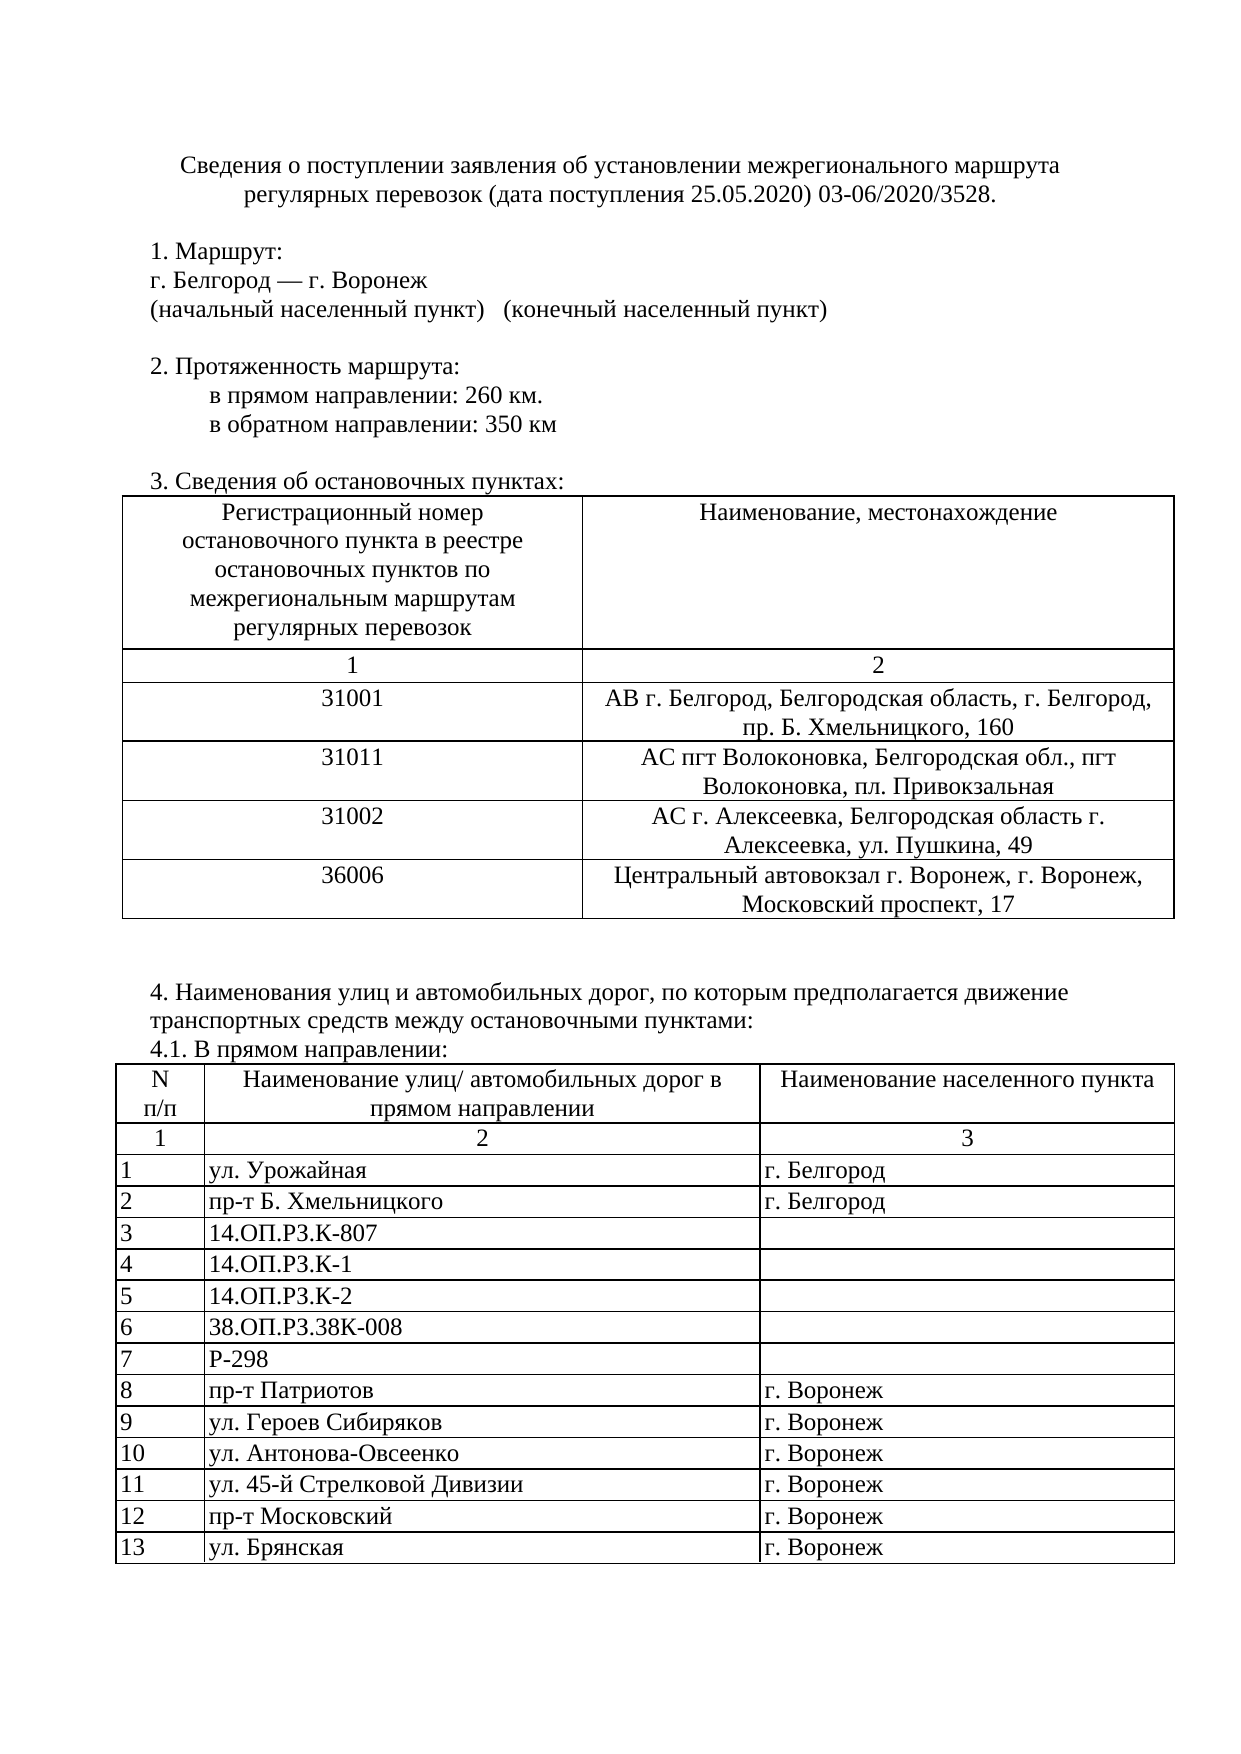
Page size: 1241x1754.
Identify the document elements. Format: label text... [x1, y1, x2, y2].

table_cell 13 [117, 1533, 204, 1562]
text 4.1. В прямом направлении: [150, 1034, 1090, 1063]
table_cell [761, 1281, 1174, 1311]
table_cell 7 [117, 1344, 204, 1374]
table_cell 14.ОП.РЗ.К-807 [205, 1218, 759, 1248]
table_header Наименование, местонахождение [583, 497, 1173, 648]
text в прямом направлении: 260 км. [150, 380, 1090, 409]
text 3. Сведения об остановочных пунктах: [150, 466, 1090, 495]
table_cell ул. 45-й Стрелковой Дивизии [205, 1470, 759, 1499]
table_cell 12 [117, 1501, 204, 1531]
table_cell 1 [117, 1155, 204, 1185]
text 2. Протяженность маршрута: [150, 351, 1090, 380]
table_cell 4 [117, 1250, 204, 1279]
table_cell Центральный автовокзал г. Воронеж, г. Воронеж, Московский проспект, 17 [583, 860, 1173, 918]
table_cell 2 [117, 1187, 204, 1216]
text 1. Маршрут: [150, 236, 1090, 265]
table_cell г. Воронеж [761, 1501, 1174, 1531]
table_cell ул. Антонова-Овсеенко [205, 1438, 759, 1468]
table_cell 1 [117, 1124, 204, 1153]
table_cell 31002 [123, 801, 582, 858]
table_cell 31001 [123, 683, 582, 740]
table_cell 1 [123, 650, 582, 681]
table_cell 2 [583, 650, 1173, 681]
table_cell г. Воронеж [761, 1407, 1174, 1437]
table_cell Р-298 [205, 1344, 759, 1374]
table_cell г. Белгород [761, 1187, 1174, 1216]
table_cell 31011 [123, 742, 582, 799]
text (начальный населенный пункт) (конечный населенный пункт) [150, 294, 1090, 322]
text Сведения о поступлении заявления об установлении межрегионального маршрута регулярных перевозок (дата поступления 25.05.2020) 03-06/2020/3528. [150, 150, 1090, 207]
table_header Наименование улиц/ автомобильных дорог в прямом направлении [205, 1065, 759, 1122]
table_cell 14.ОП.РЗ.К-1 [205, 1250, 759, 1279]
table_cell 5 [117, 1281, 204, 1311]
table_cell АС пгт Волоконовка, Белгородская обл., пгт Волоконовка, пл. Привокзальная [583, 742, 1173, 799]
table_cell г. Воронеж [761, 1533, 1174, 1562]
table_header Наименование населенного пункта [761, 1065, 1174, 1122]
table_cell [761, 1250, 1174, 1279]
table_cell 11 [117, 1470, 204, 1499]
table_header Регистрационный номер остановочного пункта в реестре остановочных пунктов по межрегиональным маршрутам регулярных перевозок [123, 497, 582, 648]
table_cell 3 [117, 1218, 204, 1248]
table_cell 36006 [123, 860, 582, 918]
text 4. Наименования улиц и автомобильных дорог, по которым предполагается движение транспортных средств между остановочными пунктами: [150, 977, 1090, 1034]
table_cell 6 [117, 1312, 204, 1342]
table_cell ул. Урожайная [205, 1155, 759, 1185]
table_cell АВ г. Белгород, Белгородская область, г. Белгород, пр. Б. Хмельницкого, 160 [583, 683, 1173, 740]
table_cell пр-т Б. Хмельницкого [205, 1187, 759, 1216]
table_cell г. Воронеж [761, 1438, 1174, 1468]
table_cell ул. Брянская [205, 1533, 759, 1562]
table_cell 38.ОП.РЗ.38К-008 [205, 1312, 759, 1342]
table_cell пр-т Московский [205, 1501, 759, 1531]
table_cell АС г. Алексеевка, Белгородская область г. Алексеевка, ул. Пушкина, 49 [583, 801, 1173, 858]
table_cell 9 [117, 1407, 204, 1437]
table_cell г. Воронеж [761, 1375, 1174, 1405]
table_cell [761, 1344, 1174, 1374]
text в обратном направлении: 350 км [150, 409, 1090, 437]
table_cell 3 [761, 1124, 1174, 1153]
table_cell [761, 1218, 1174, 1248]
table_cell 10 [117, 1438, 204, 1468]
table_cell ул. Героев Сибиряков [205, 1407, 759, 1437]
table_header N п/п [117, 1065, 204, 1122]
table_cell 2 [205, 1124, 759, 1153]
text г. Белгород — г. Воронеж [150, 265, 1090, 294]
table_cell [761, 1312, 1174, 1342]
table_cell пр-т Патриотов [205, 1375, 759, 1405]
table_cell 8 [117, 1375, 204, 1405]
table_cell 14.ОП.РЗ.К-2 [205, 1281, 759, 1311]
table_cell г. Белгород [761, 1155, 1174, 1185]
table_cell г. Воронеж [761, 1470, 1174, 1499]
